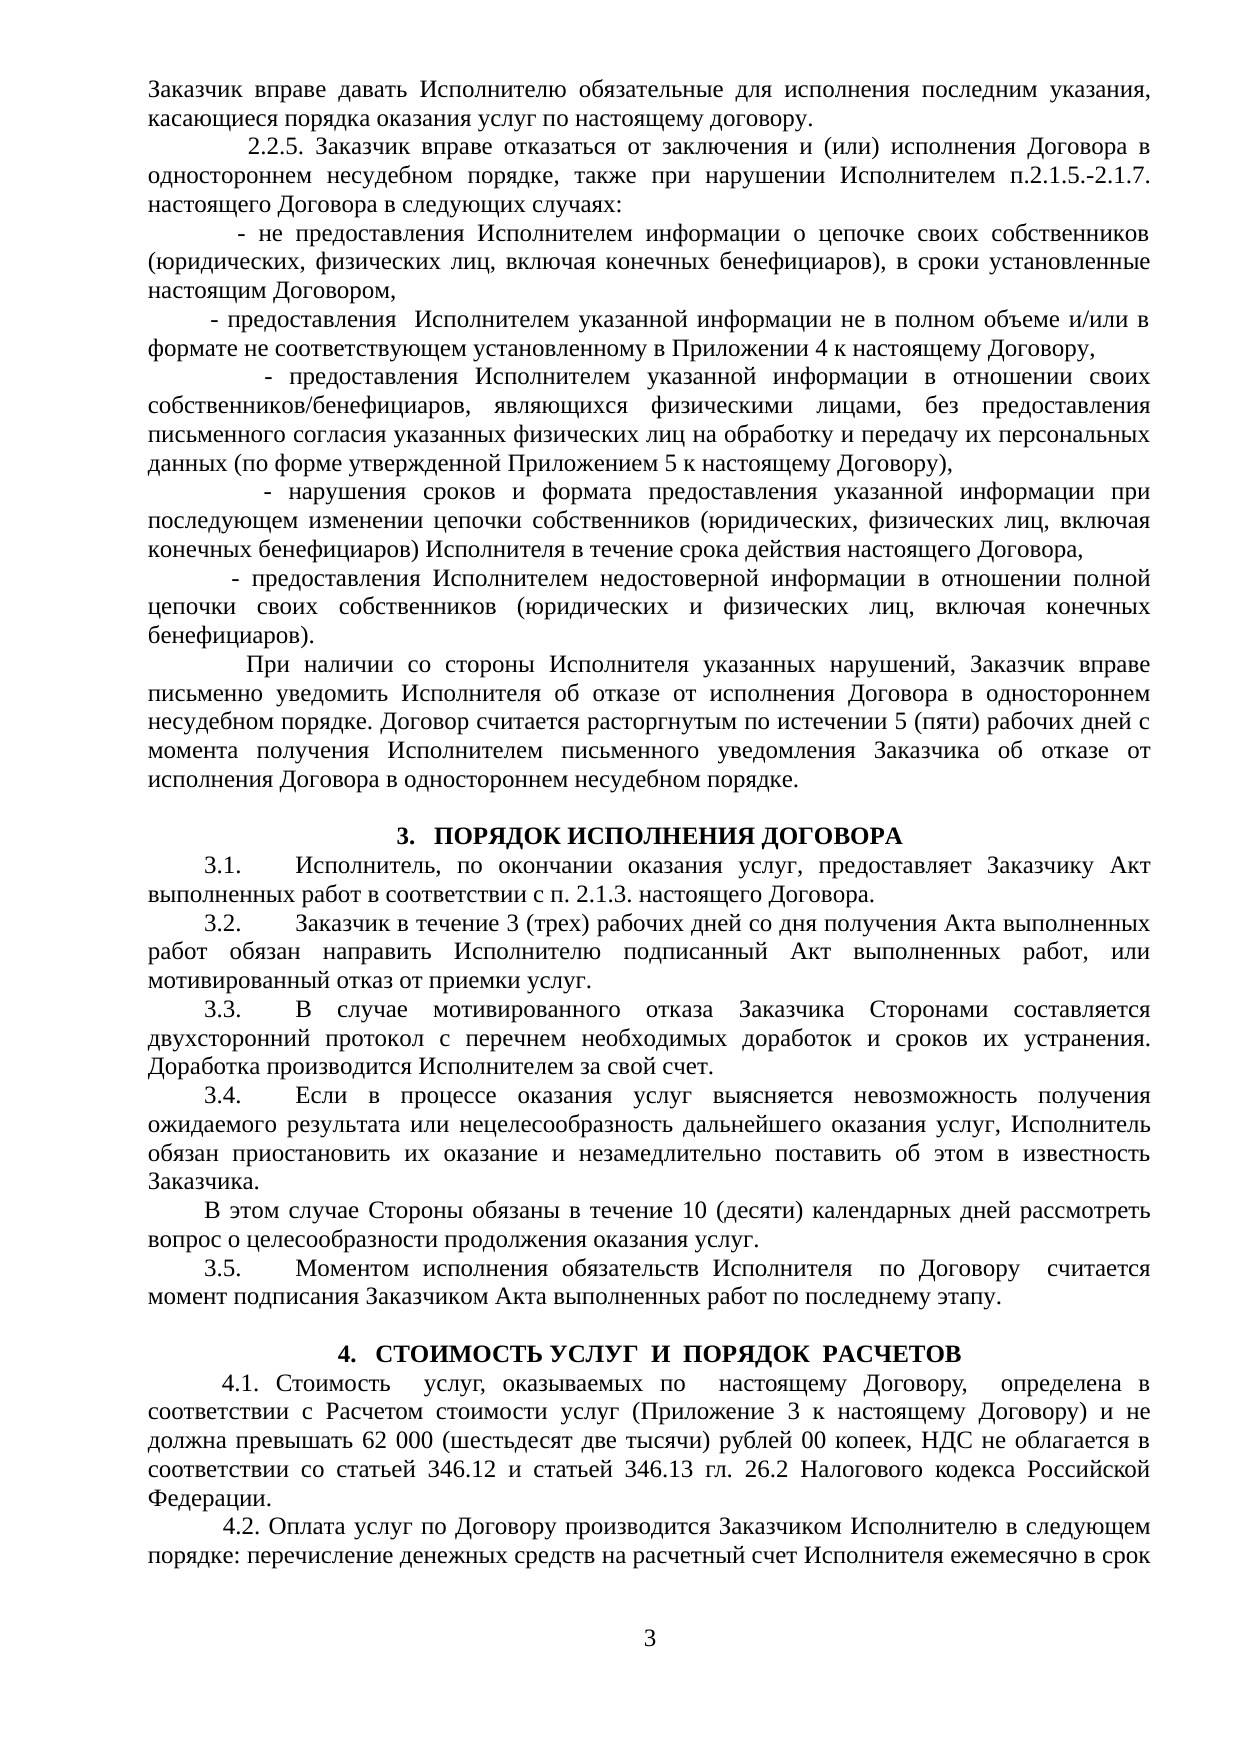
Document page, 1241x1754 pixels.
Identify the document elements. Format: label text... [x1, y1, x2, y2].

text 2.2.5. Заказчик вправе отказаться от заключения и (или) исполнения Договора в одностороннем несудебном порядке, также при нарушении Исполнителем п.2.1.5.-2.1.7. настоящего Договора в следующих случаях: [148, 131, 1152, 218]
list Моментом исполнения обязательств Исполнителя по Договору считается момент подписания Заказчиком Акта выполненных работ по последнему этапу. [148, 1253, 1152, 1310]
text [148, 1511, 1152, 1569]
list Заказчик в течение 3 (трех) рабочих дней со дня получения Акта выполненных работ обязан направить Исполнителю подписанный Акт выполненных работ, или мотивированный отказ от приемки услуг. [148, 908, 1152, 994]
list ПОРЯДОК ИСПОЛНЕНИЯ ДОГОВОРА [148, 821, 1152, 850]
text - предоставления Исполнителем указанной информации не в полном объеме и/или в формате не соответствующем установленному в Приложении 4 к настоящему Договору, [148, 304, 1152, 361]
list СТОИМОСТЬ УСЛУГ И ПОРЯДОК РАСЧЕТОВ [148, 1339, 1152, 1368]
text - предоставления Исполнителем недостоверной информации в отношении полной цепочки своих собственников (юридических и физических лиц, включая конечных бенефициаров). [148, 563, 1152, 649]
text Заказчик вправе давать Исполнителю обязательные для исполнения последним указания, касающиеся порядка оказания услуг по настоящему договору. [148, 74, 1152, 131]
text - не предоставления Исполнителем информации о цепочке своих собственников (юридических, физических лиц, включая конечных бенефициаров), в сроки установленные настоящим Договором, [148, 218, 1152, 304]
text 4.1. Стоимость услуг, оказываемых по настоящему Договору, определена в соответствии с Расчетом стоимости услуг (Приложение 3 к настоящему Договору) и не должна превышать 62 000 (шестьдесят две тысячи) рублей 00 копеек, НДС не облагается в соответствии со статьей 346.12 и статьей 346.13 гл. 26.2 Налогового кодекса Российской Федерации. [148, 1368, 1152, 1511]
text При наличии со стороны Исполнителя указанных нарушений, Заказчик вправе письменно уведомить Исполнителя об отказе от исполнения Договора в одностороннем несудебном порядке. Договор считается расторгнутым по истечении 5 (пяти) рабочих дней с момента получения Исполнителем письменного уведомления Заказчика об отказе от исполнения Договора в одностороннем несудебном порядке. [148, 649, 1152, 793]
text - нарушения сроков и формата предоставления указанной информации при последующем изменении цепочки собственников (юридических, физических лиц, включая конечных бенефициаров) Исполнителя в течение срока действия настоящего Договора, [148, 476, 1152, 563]
list Исполнитель, по окончании оказания услуг, предоставляет Заказчику Акт выполненных работ в соответствии с п. 2.1.3. настоящего Договора. [148, 850, 1152, 908]
text - предоставления Исполнителем указанной информации в отношении своих собственников/бенефициаров, являющихся физическими лицами, без предоставления письменного согласия указанных физических лиц на обработку и передачу их персональных данных (по форме утвержденной Приложением 5 к настоящему Договору), [148, 361, 1152, 476]
list В случае мотивированного отказа Заказчика Сторонами составляется двухсторонний протокол с перечнем необходимых доработок и сроков их устранения. Доработка производится Исполнителем за свой счет. [148, 994, 1152, 1080]
text В этом случае Стороны обязаны в течение 10 (десяти) календарных дней рассмотреть вопрос о целесообразности продолжения оказания услуг. [148, 1195, 1152, 1253]
list Если в процессе оказания услуг выясняется невозможность получения ожидаемого результата или нецелесообразность дальнейшего оказания услуг, Исполнитель обязан приостановить их оказание и незамедлительно поставить об этом в известность Заказчика. [148, 1080, 1152, 1195]
